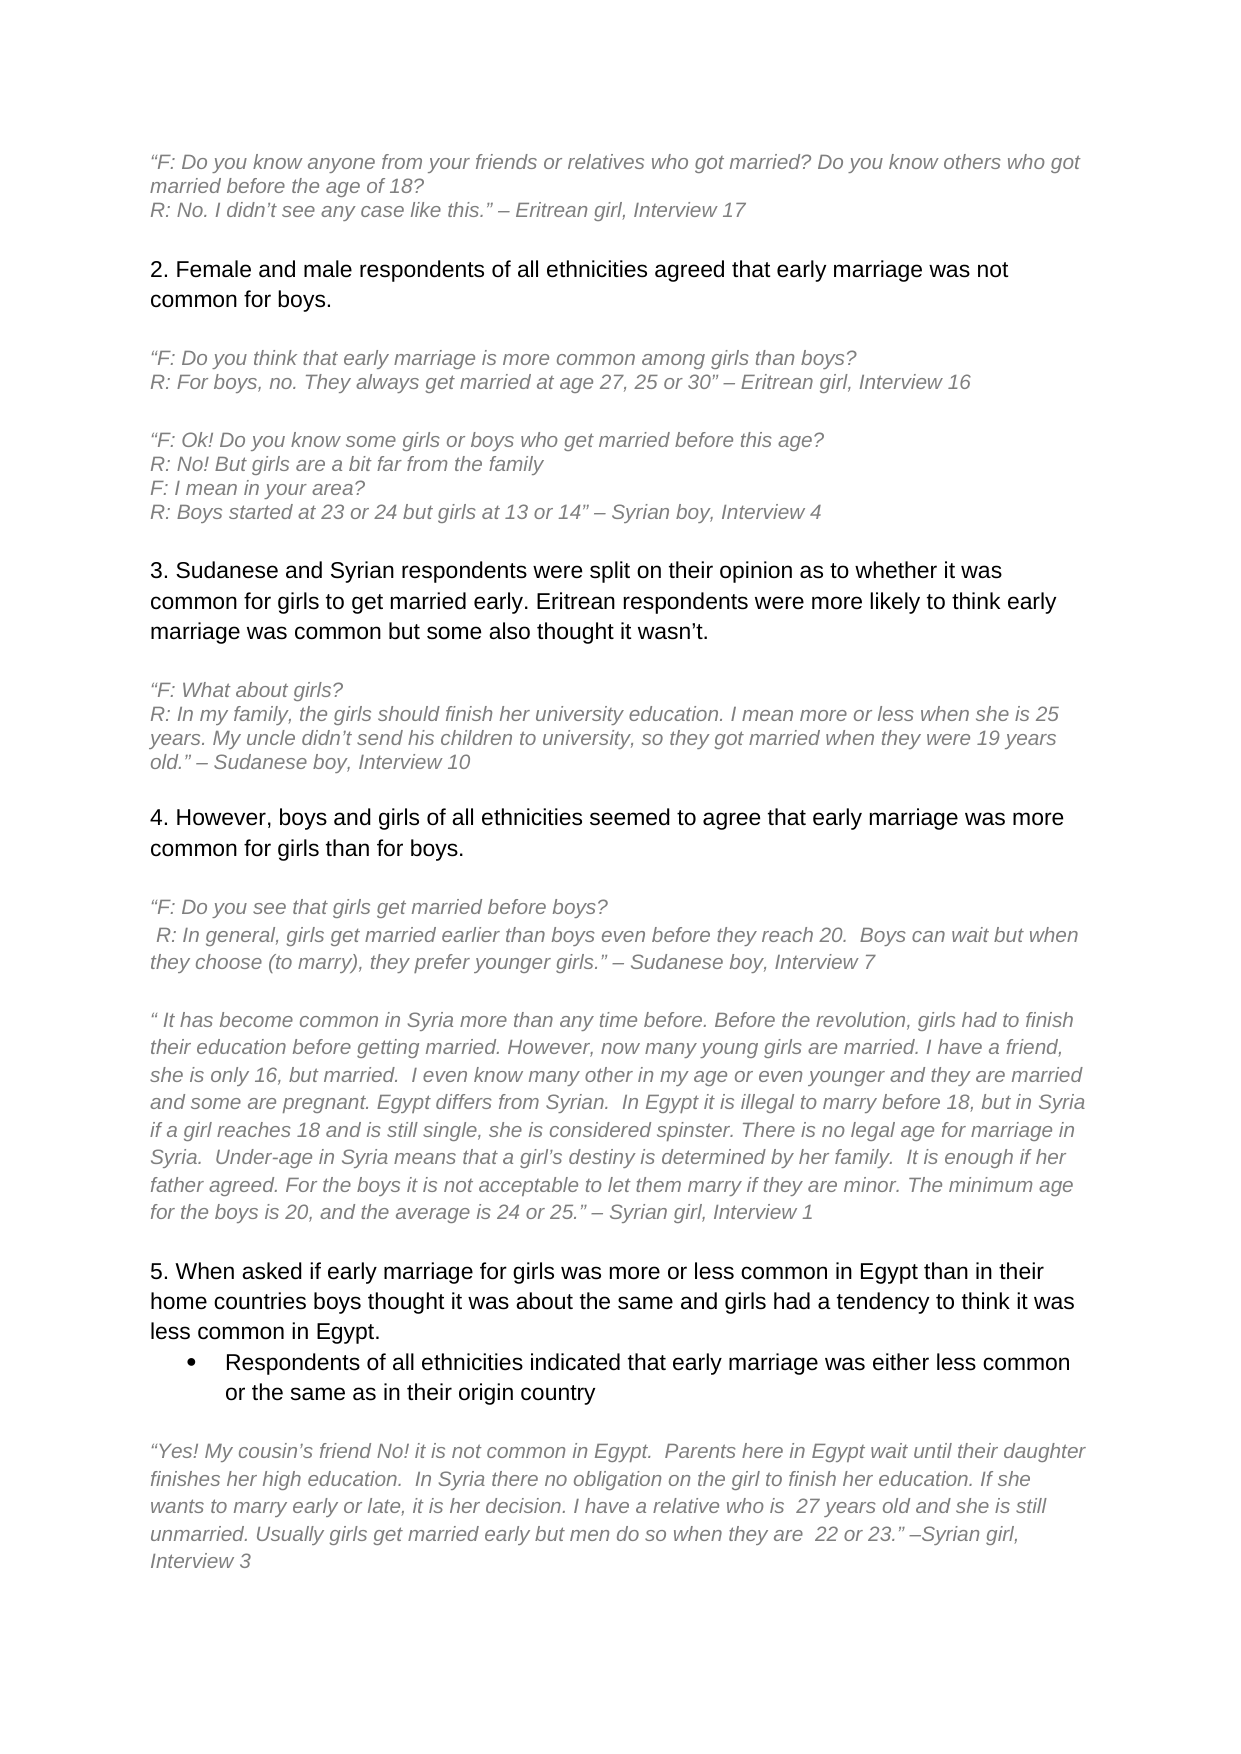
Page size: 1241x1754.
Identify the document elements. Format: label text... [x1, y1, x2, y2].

text R: In general, girls get married earlier than boys even before they reach 20. Boys can wait but when they choose (to marry), they prefer younger girls.” – Sudanese boy, Interview 7 [150, 922, 1090, 974]
text R: No! But girls are a bit far from the family [150, 452, 1090, 476]
text 5. When asked if early marriage for girls was more or less common in Egypt than in their home countries boys thought it was about the same and girls had a tendency to think it was less common in Egypt. [150, 1258, 1090, 1345]
text R: In my family, the girls should finish her university education. I mean more or less when she is 25 years. My uncle didn’t send his children to university, so they got married when they were 19 years old.” – Sudanese boy, Interview 10 [150, 702, 1090, 774]
text “F: Do you see that girls get married before boys? [150, 895, 1090, 919]
text “Yes! My cousin’s friend No! it is not common in Egypt. Parents here in Egypt wait until their daughter finishes her high education. In Syria there no obligation on the girl to finish her education. If she wants to marry early or late, it is her decision. I have a relative who is 27 years old and she is still unmarried. Usually girls get married early but men do so when they are 22 or 23.” –Syrian girl, Interview 3 [150, 1439, 1090, 1573]
text 3. Sudanese and Syrian respondents were split on their opinion as to whether it was common for girls to get married early. Eritrean respondents were more likely to think early marriage was common but some also thought it wasn’t. [150, 557, 1090, 644]
text “ It has become common in Syria more than any time before. Before the revolution, girls had to finish their education before getting married. However, now many young girls are married. I have a friend, she is only 16, but married. I even know many other in my age or even younger and they are married and some are pregnant. Egypt differs from Syrian. In Egypt it is illegal to marry before 18, but in Syria if a girl reaches 18 and is still single, she is considered spinster. There is no legal age for marriage in Syria. Under-age in Syria means that a girl’s destiny is determined by her family. It is enough if her father agreed. For the boys it is not acceptable to let them marry if they are minor. The minimum age for the boys is 20, and the average is 24 or 25.” – Syrian girl, Interview 1 [150, 1008, 1090, 1224]
text “F: Ok! Do you know some girls or boys who get married before this age? [150, 428, 1090, 452]
text 4. However, boys and girls of all ethnicities seemed to agree that early marriage was more common for girls than for boys. [150, 804, 1090, 861]
text F: I mean in your area? [150, 476, 1090, 500]
text R: Boys started at 23 or 24 but girls at 13 or 14” – Syrian boy, Interview 4 [150, 500, 1090, 524]
text R: For boys, no. They always get married at age 27, 25 or 30” – Eritrean girl, Interview 16 [150, 370, 1090, 394]
text 2. Female and male respondents of all ethnicities agreed that early marriage was not common for boys. [150, 256, 1090, 312]
text “F: Do you know anyone from your friends or relatives who got married? Do you know others who got married before the age of 18? [150, 150, 1090, 198]
list Respondents of all ethnicities indicated that early marriage was either less common or the same as in their origin country [187, 1348, 1090, 1405]
text “F: What about girls? [150, 678, 1090, 702]
text “F: Do you think that early marriage is more common among girls than boys? [150, 346, 1090, 370]
text R: No. I didn’t see any case like this.” – Eritrean girl, Interview 17 [150, 198, 1090, 222]
